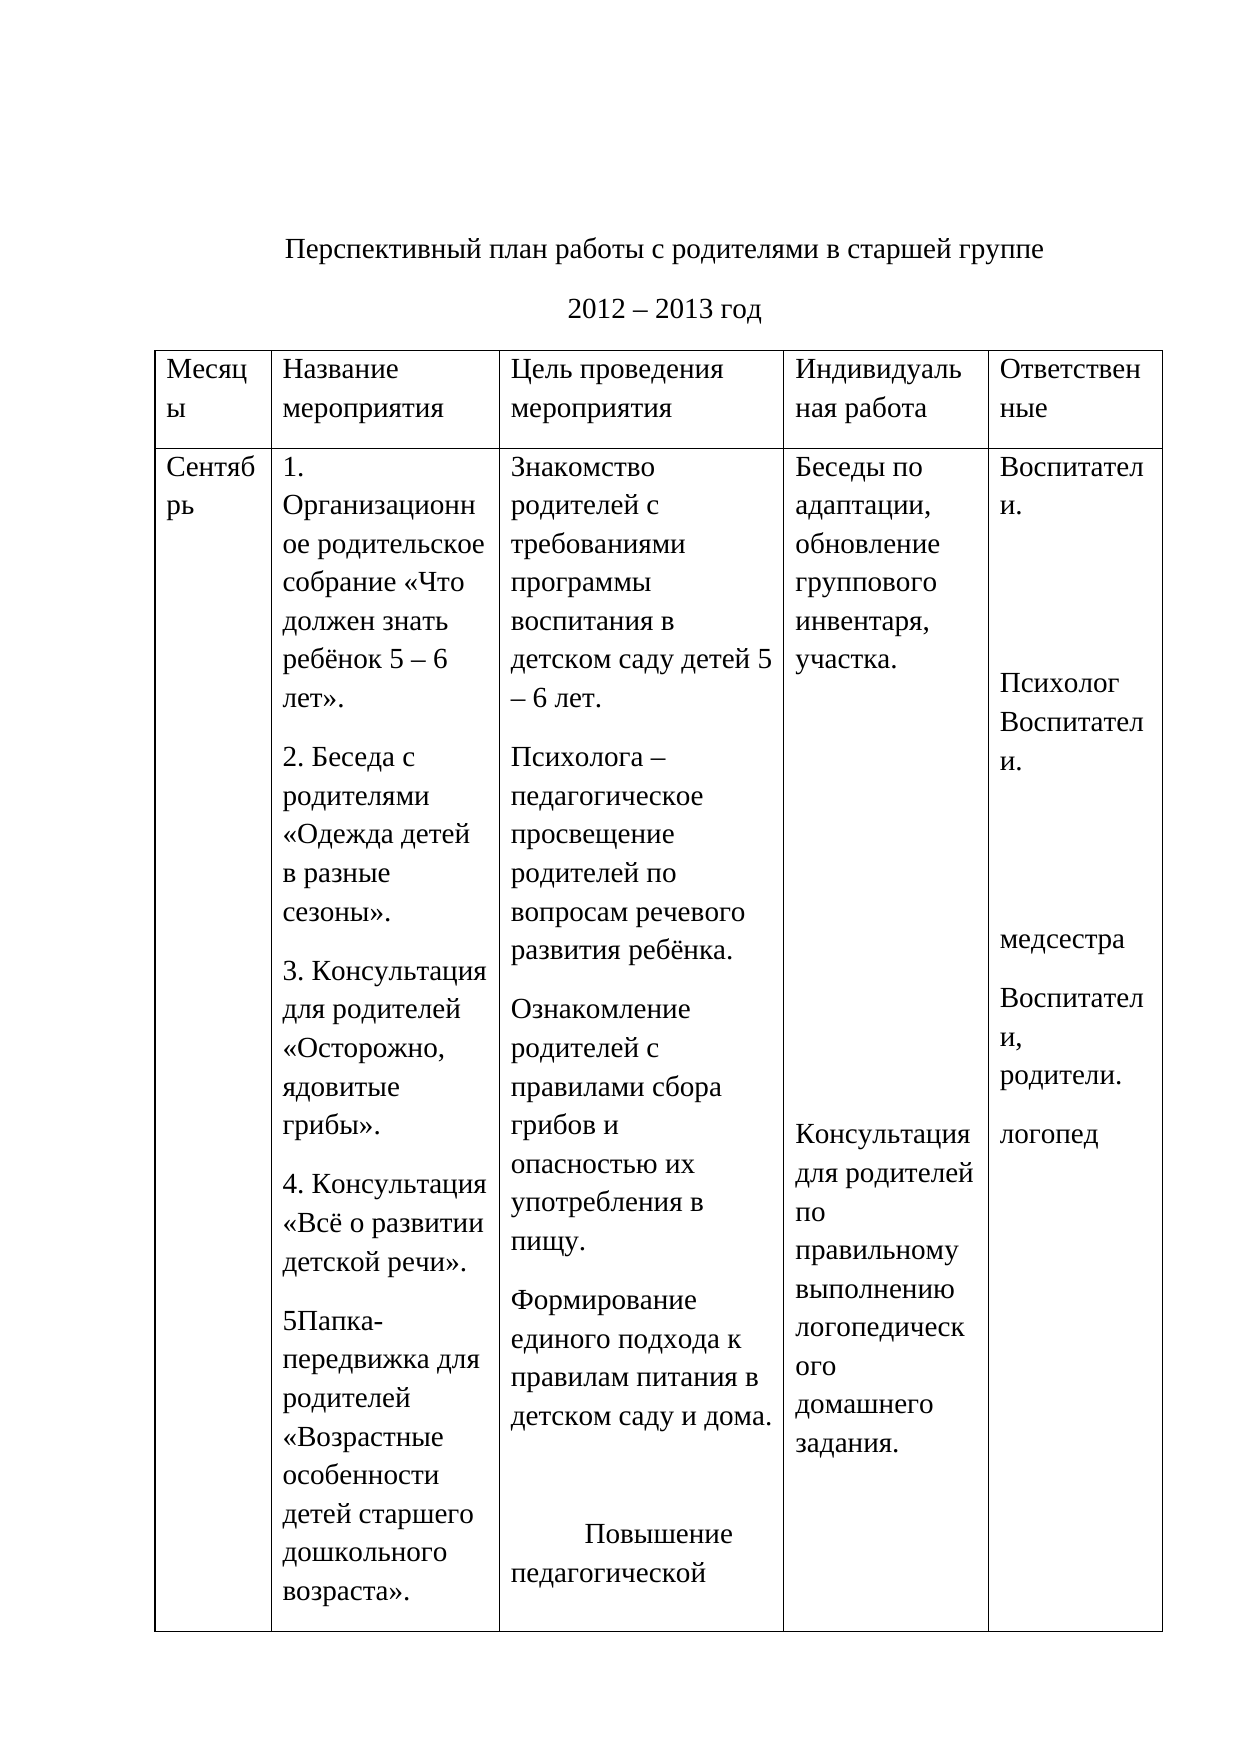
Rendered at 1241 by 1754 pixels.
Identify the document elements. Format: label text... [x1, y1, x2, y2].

text 2012 – 2013 год [177, 291, 1152, 324]
text Перспективный план работы с родителями в старшей группе [177, 231, 1152, 265]
table_cell Сентябрь [156, 449, 271, 1631]
table_header Цель проведения мероприятия [500, 351, 783, 448]
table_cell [989, 449, 1162, 1631]
table_header Индивидуальная работа [784, 351, 988, 448]
table_header Ответственные [989, 351, 1162, 448]
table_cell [272, 449, 499, 1631]
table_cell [784, 449, 988, 1631]
table_header Месяцы [156, 351, 271, 448]
table_header Название мероприятия [272, 351, 499, 448]
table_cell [500, 449, 783, 1631]
